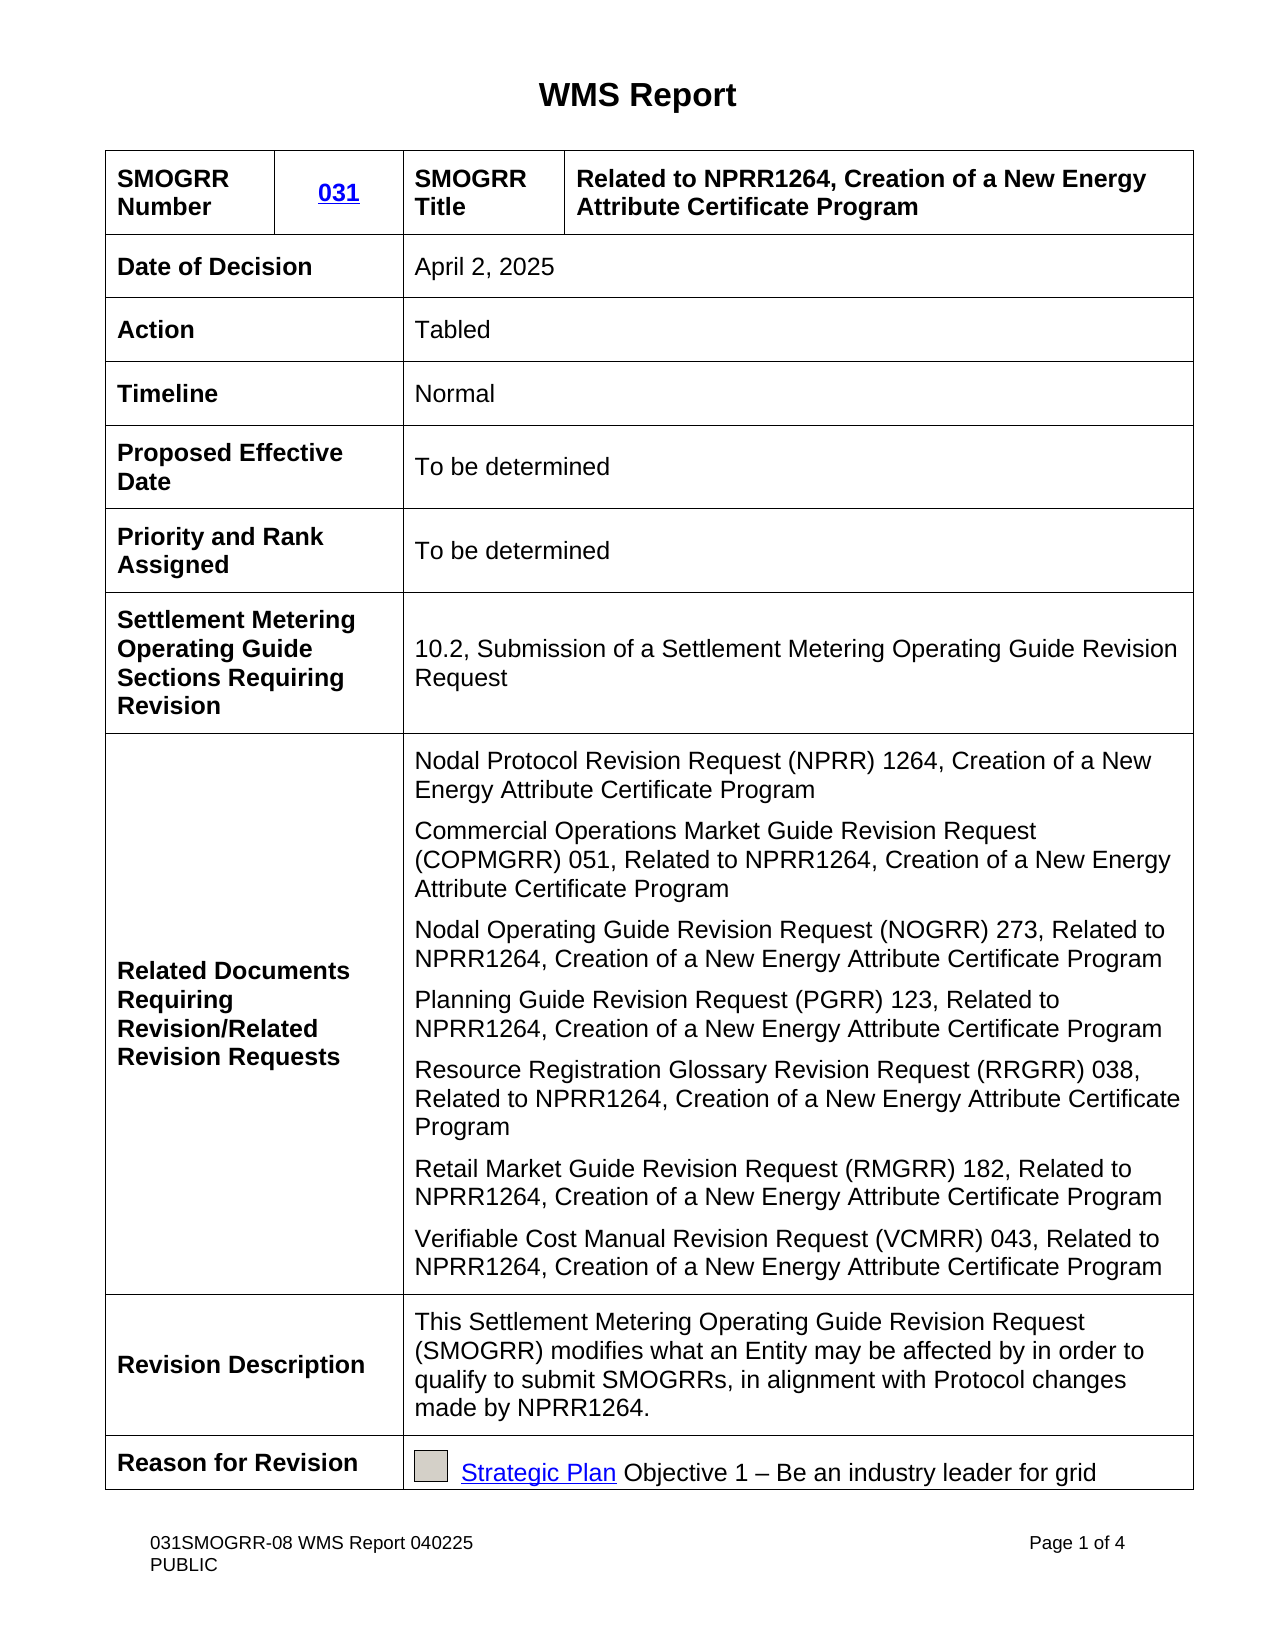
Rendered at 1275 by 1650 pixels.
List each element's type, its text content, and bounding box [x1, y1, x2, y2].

table_cell Date of Decision [106, 235, 403, 297]
table_header 031 [275, 151, 403, 233]
table_cell Tabled [404, 298, 1193, 361]
table_cell To be determined [404, 426, 1193, 508]
table_header Related to NPRR1264, Creation of a New Energy Attribute Certificate Program [565, 151, 1193, 233]
table_cell Normal [404, 362, 1193, 424]
table_cell Reason for Revision [106, 1436, 403, 1489]
table_cell Settlement Metering Operating Guide Sections Requiring Revision [106, 593, 403, 733]
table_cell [404, 1436, 1193, 1489]
table_cell Nodal Protocol Revision Request (NPRR) 1264, Creation of a New Energy Attribute Certificate Program Commercial Operations Market Guide Revision Request (COPMGRR) 051, Related to NPRR1264, Creation of a New Energy Attribute Certificate Program Nodal Operating Guide Revision Request (NOGRR) 273, Related to NPRR1264, Creation of a New Energy Attribute Certificate Program Planning Guide Revision Request (PGRR) 123, Related to NPRR1264, Creation of a New Energy Attribute Certificate Program Resource Registration Glossary Revision Request (RRGRR) 038, Related to NPRR1264, Creation of a New Energy Attribute Certificate Program Retail Market Guide Revision Request (RMGRR) 182, Related to NPRR1264, Creation of a New Energy Attribute Certificate Program Verifiable Cost Manual Revision Request (VCMRR) 043, Related to NPRR1264, Creation of a New Energy Attribute Certificate Program [404, 734, 1193, 1294]
table_cell April 2, 2025 [404, 235, 1193, 297]
table_cell Related Documents Requiring Revision/Related Revision Requests [106, 734, 403, 1294]
table_cell Timeline [106, 362, 403, 424]
table_header SMOGRR Title [404, 151, 564, 233]
table_cell Priority and Rank Assigned [106, 509, 403, 592]
table_cell Revision Description [106, 1295, 403, 1435]
table_cell To be determined [404, 509, 1193, 592]
table_cell Proposed Effective Date [106, 426, 403, 508]
table_header SMOGRR Number [106, 151, 274, 233]
table_cell Action [106, 298, 403, 361]
table_cell 10.2, Submission of a Settlement Metering Operating Guide Revision Request [404, 593, 1193, 733]
table_cell This Settlement Metering Operating Guide Revision Request (SMOGRR) modifies what an Entity may be affected by in order to qualify to submit SMOGRRs, in alignment with Protocol changes made by NPRR1264. [404, 1295, 1193, 1435]
